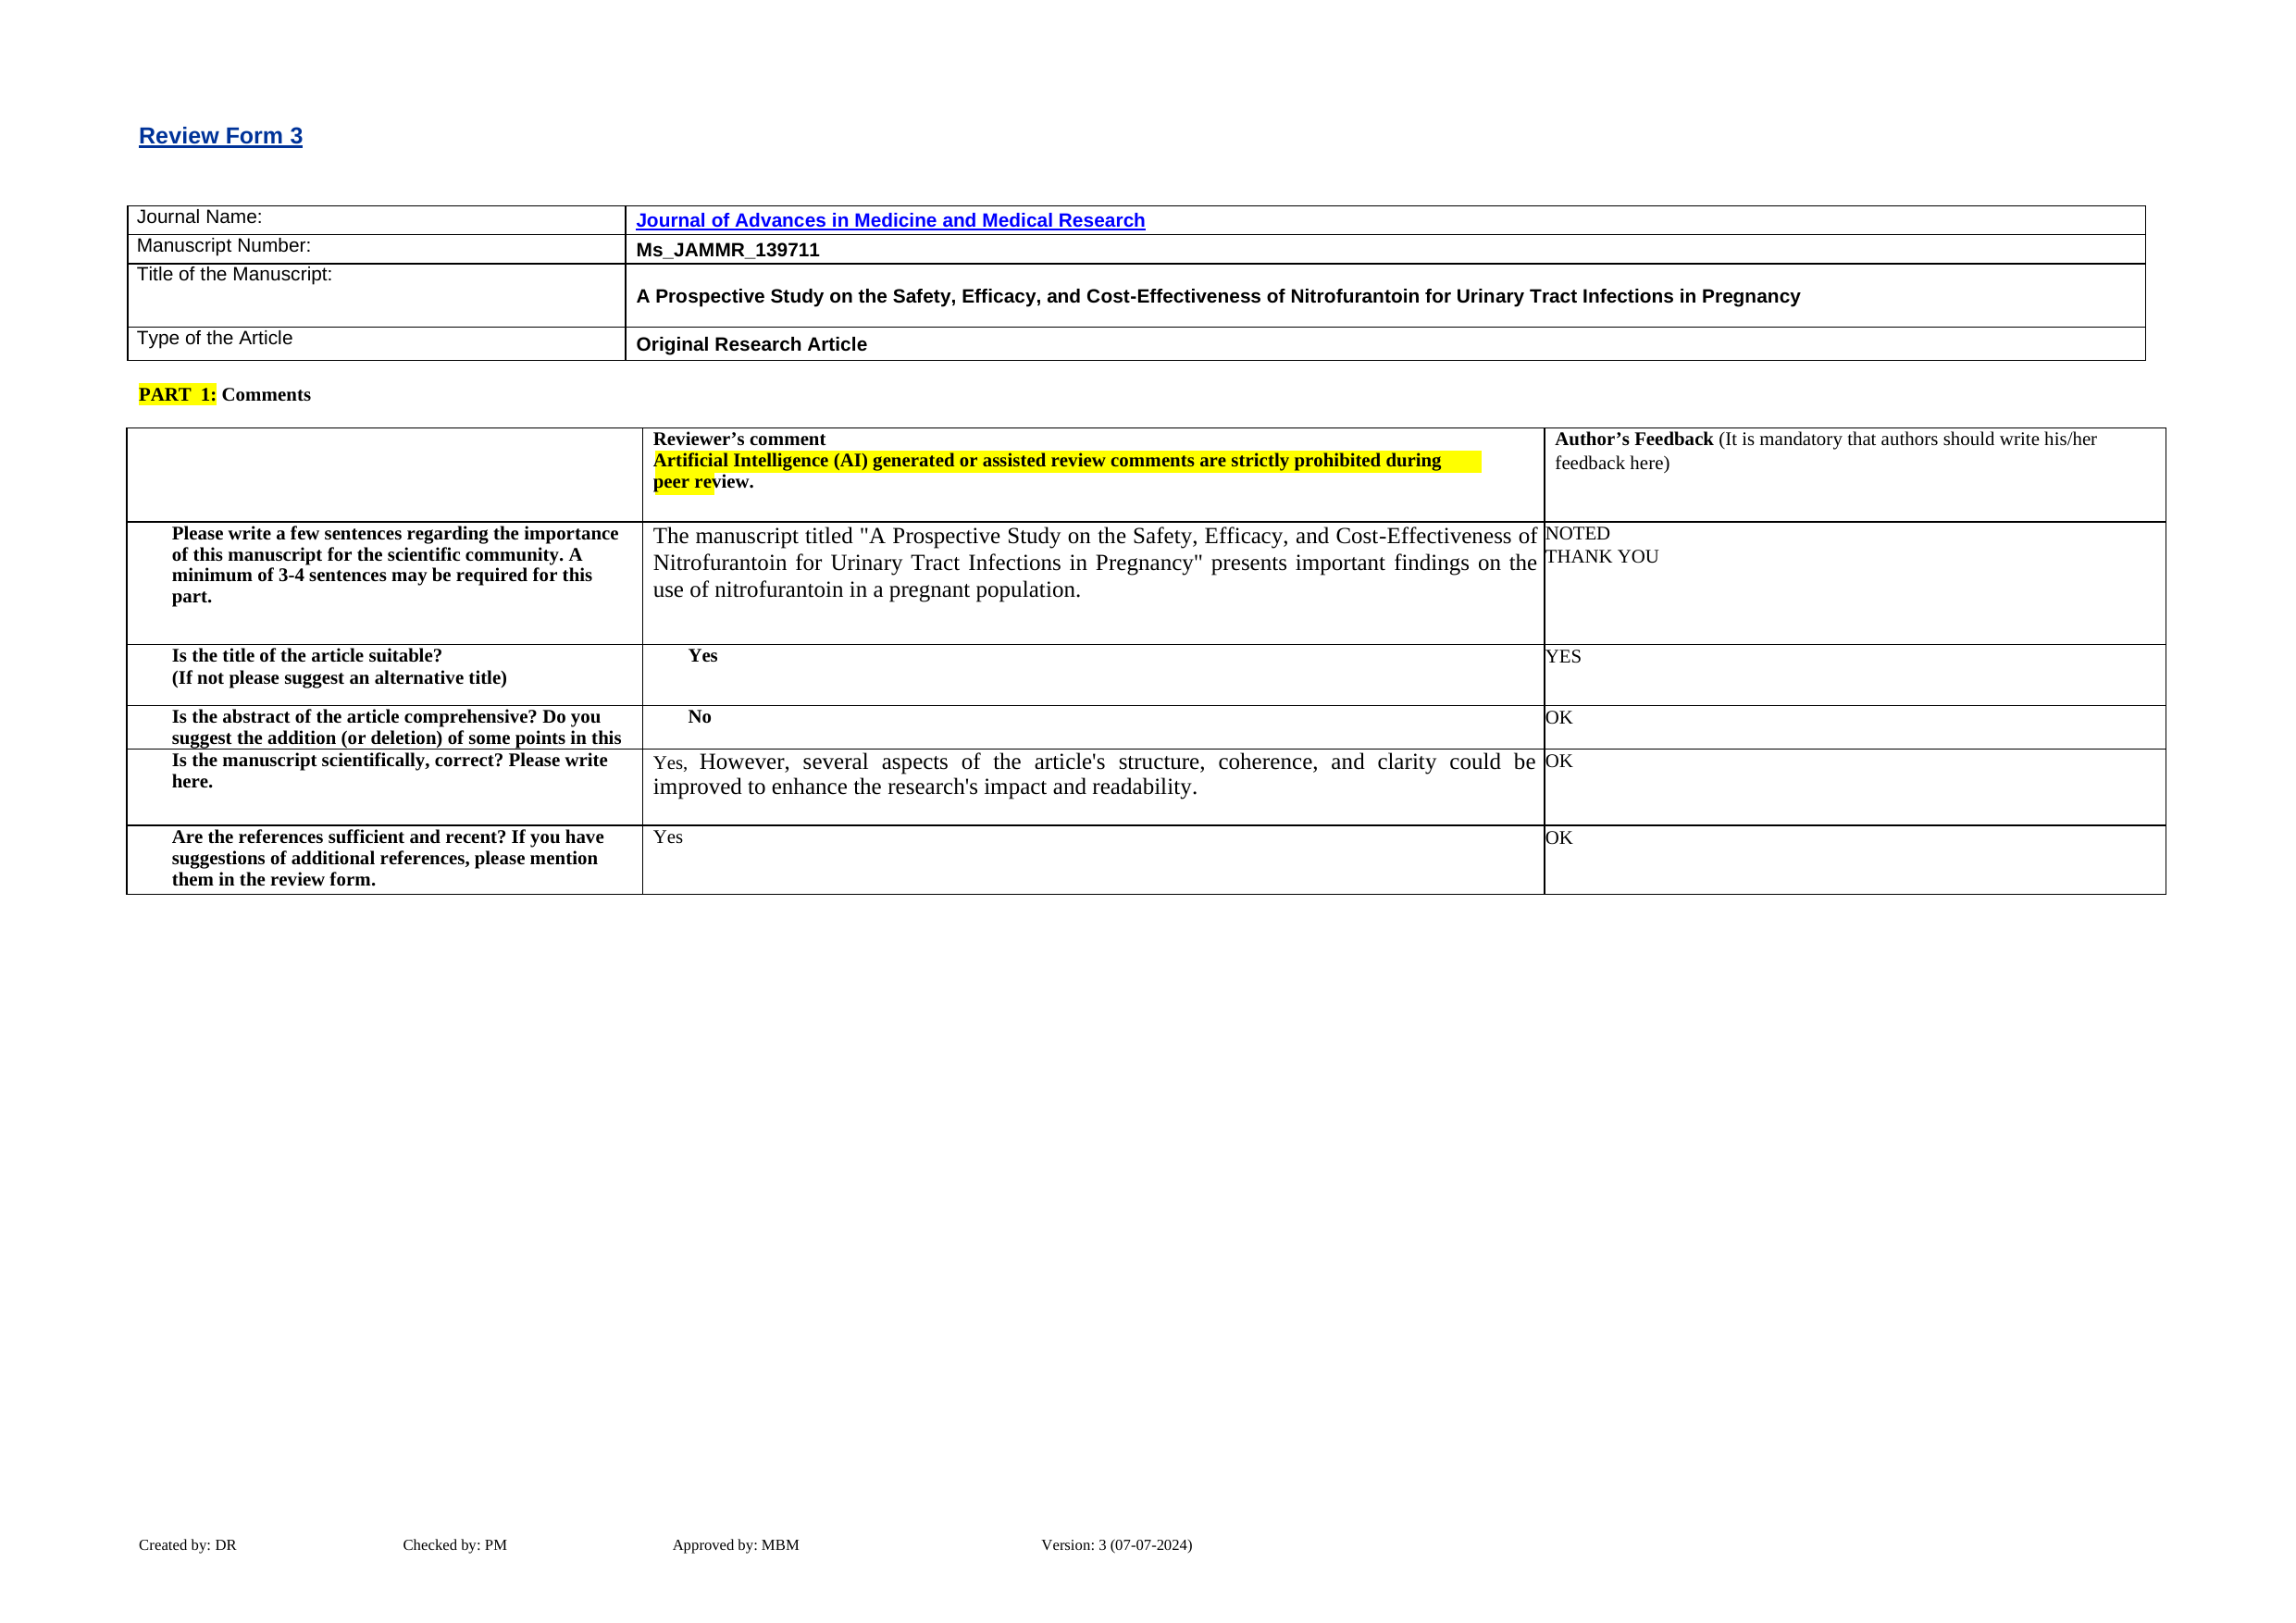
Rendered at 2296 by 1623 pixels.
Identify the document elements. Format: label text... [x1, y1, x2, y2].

table_cell Is the manuscript scientifically, correct? Please write here. [128, 750, 642, 824]
table_header Journal Name: [129, 206, 625, 234]
table_cell Yes [643, 826, 1544, 894]
table_header Journal of Advances in Medicine and Medical Research [627, 206, 2145, 234]
table_header [128, 428, 642, 521]
table_cell Title of the Manuscript: [129, 265, 625, 327]
table_cell OK [1545, 826, 2166, 894]
table_cell Ms_JAMMR_139711 [627, 235, 2145, 263]
table_cell Original Research Article [627, 328, 2145, 360]
table_cell Yes, However, several aspects of the article's structure, coherence, and clarity could be improved to enhance the research's impact and readability. [643, 750, 1544, 824]
table_cell Type of the Article [129, 328, 625, 360]
table_cell OK [1545, 750, 2166, 824]
table_cell YES [1545, 645, 2166, 705]
table_cell NOTED THANK YOU [1545, 523, 2166, 644]
text PART 1: Comments [217, 383, 2178, 405]
table_cell Yes [643, 645, 1544, 705]
table_cell Is the abstract of the article comprehensive? Do you suggest the addition (or deletion) of some points in this section? Please write your suggestions here. [128, 706, 642, 749]
table_cell A Prospective Study on the Safety, Efficacy, and Cost-Effectiveness of Nitrofurantoin for Urinary Tract Infections in Pregnancy [627, 265, 2145, 327]
table_cell Manuscript Number: [129, 235, 625, 263]
table_cell OK [1545, 706, 2166, 749]
table_cell Is the title of the article suitable? (If not please suggest an alternative title) [128, 645, 642, 705]
table_cell Are the references sufficient and recent? If you have suggestions of additional references, please mention them in the review form. [128, 826, 642, 894]
table_cell Please write a few sentences regarding the importance of this manuscript for the scientific community. A minimum of 3-4 sentences may be required for this part. [128, 523, 642, 644]
table_cell No [643, 706, 1544, 749]
table_header Reviewer’s comment Artificial Intelligence (AI) generated or assisted review comments are strictly prohibited during peer review. [643, 428, 1544, 521]
table_header Author’s Feedback (It is mandatory that authors should write his/her feedback here) [1545, 428, 2166, 521]
table_cell The manuscript titled "A Prospective Study on the Safety, Efficacy, and Cost-Effectiveness of Nitrofurantoin for Urinary Tract Infections in Pregnancy" presents important findings on the use of nitrofurantoin in a pregnant population. [643, 523, 1544, 644]
